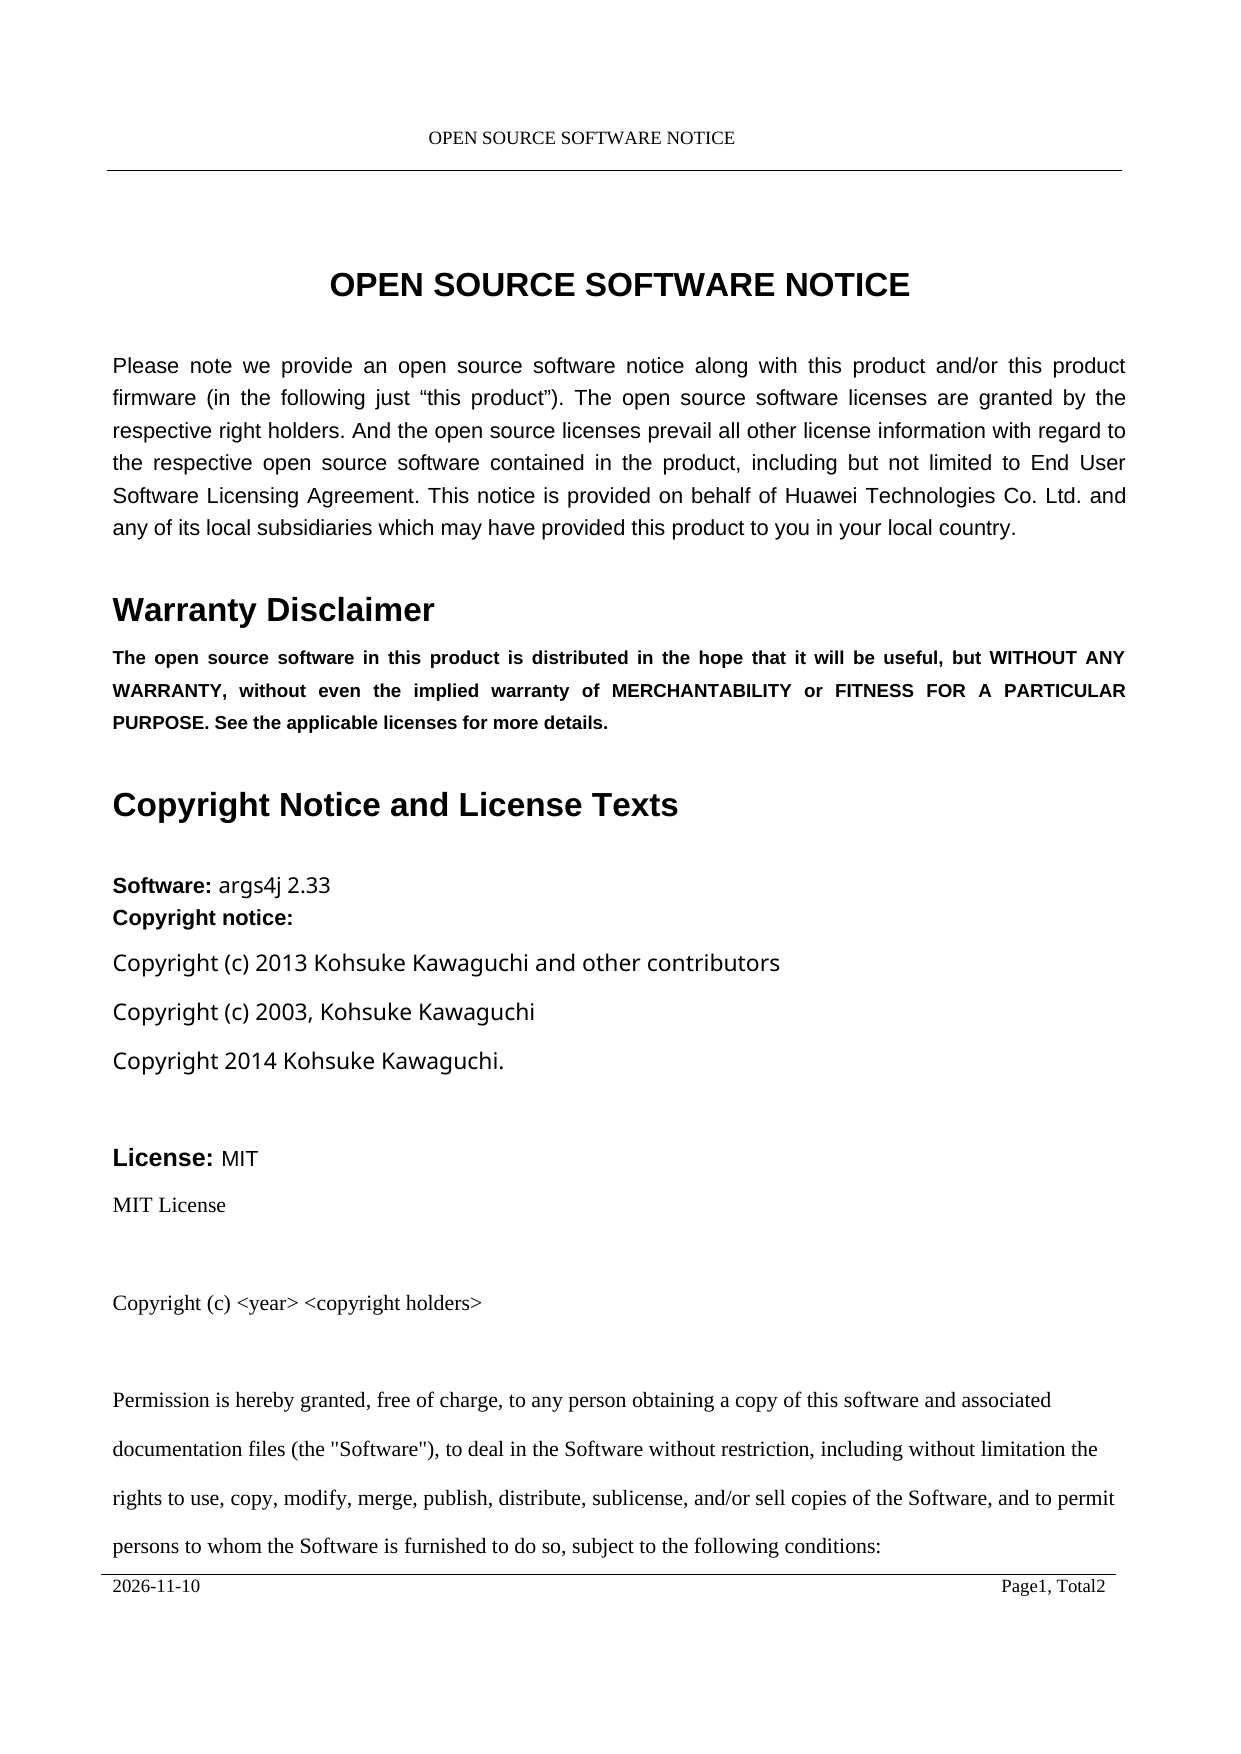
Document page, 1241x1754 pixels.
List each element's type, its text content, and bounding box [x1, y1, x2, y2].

text Copyright (c) 2013 Kohsuke Kawaguchi and other contributors Copyright (c) 2003, Kohsuke Kawaguchi Copyright 2014 Kohsuke Kawaguchi. [112, 947, 1128, 1125]
text The open source software in this product is distributed in the hope that it will be useful, but WITHOUT ANY WARRANTY, without even the implied warranty of MERCHANTABILITY or FITNESS FOR A PARTICULAR PURPOSE. See the applicable licenses for more details. [112, 641, 1128, 739]
text OPEN SOURCE SOFTWARE NOTICE [112, 251, 1128, 316]
text Copyright notice: [112, 901, 1128, 934]
text Software: args4j 2.33 [112, 869, 1128, 901]
text License: MIT [112, 1142, 1128, 1174]
text Please note we provide an open source software notice along with this product and/or this product firmware (in the following just “this product”). The open source software licenses are granted by the respective right holders. And the open source licenses prevail all other license information with regard to the respective open source software contained in the product, including but not limited to End User Software Licensing Agreement. This notice is provided on behalf of Huawei Technologies Co. Ltd. and any of its local subsidiaries which may have provided this product to you in your local country. [112, 349, 1128, 544]
text Copyright Notice and License Texts [112, 771, 1128, 836]
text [112, 1188, 1128, 1562]
text Warranty Disclaimer [112, 576, 1128, 641]
